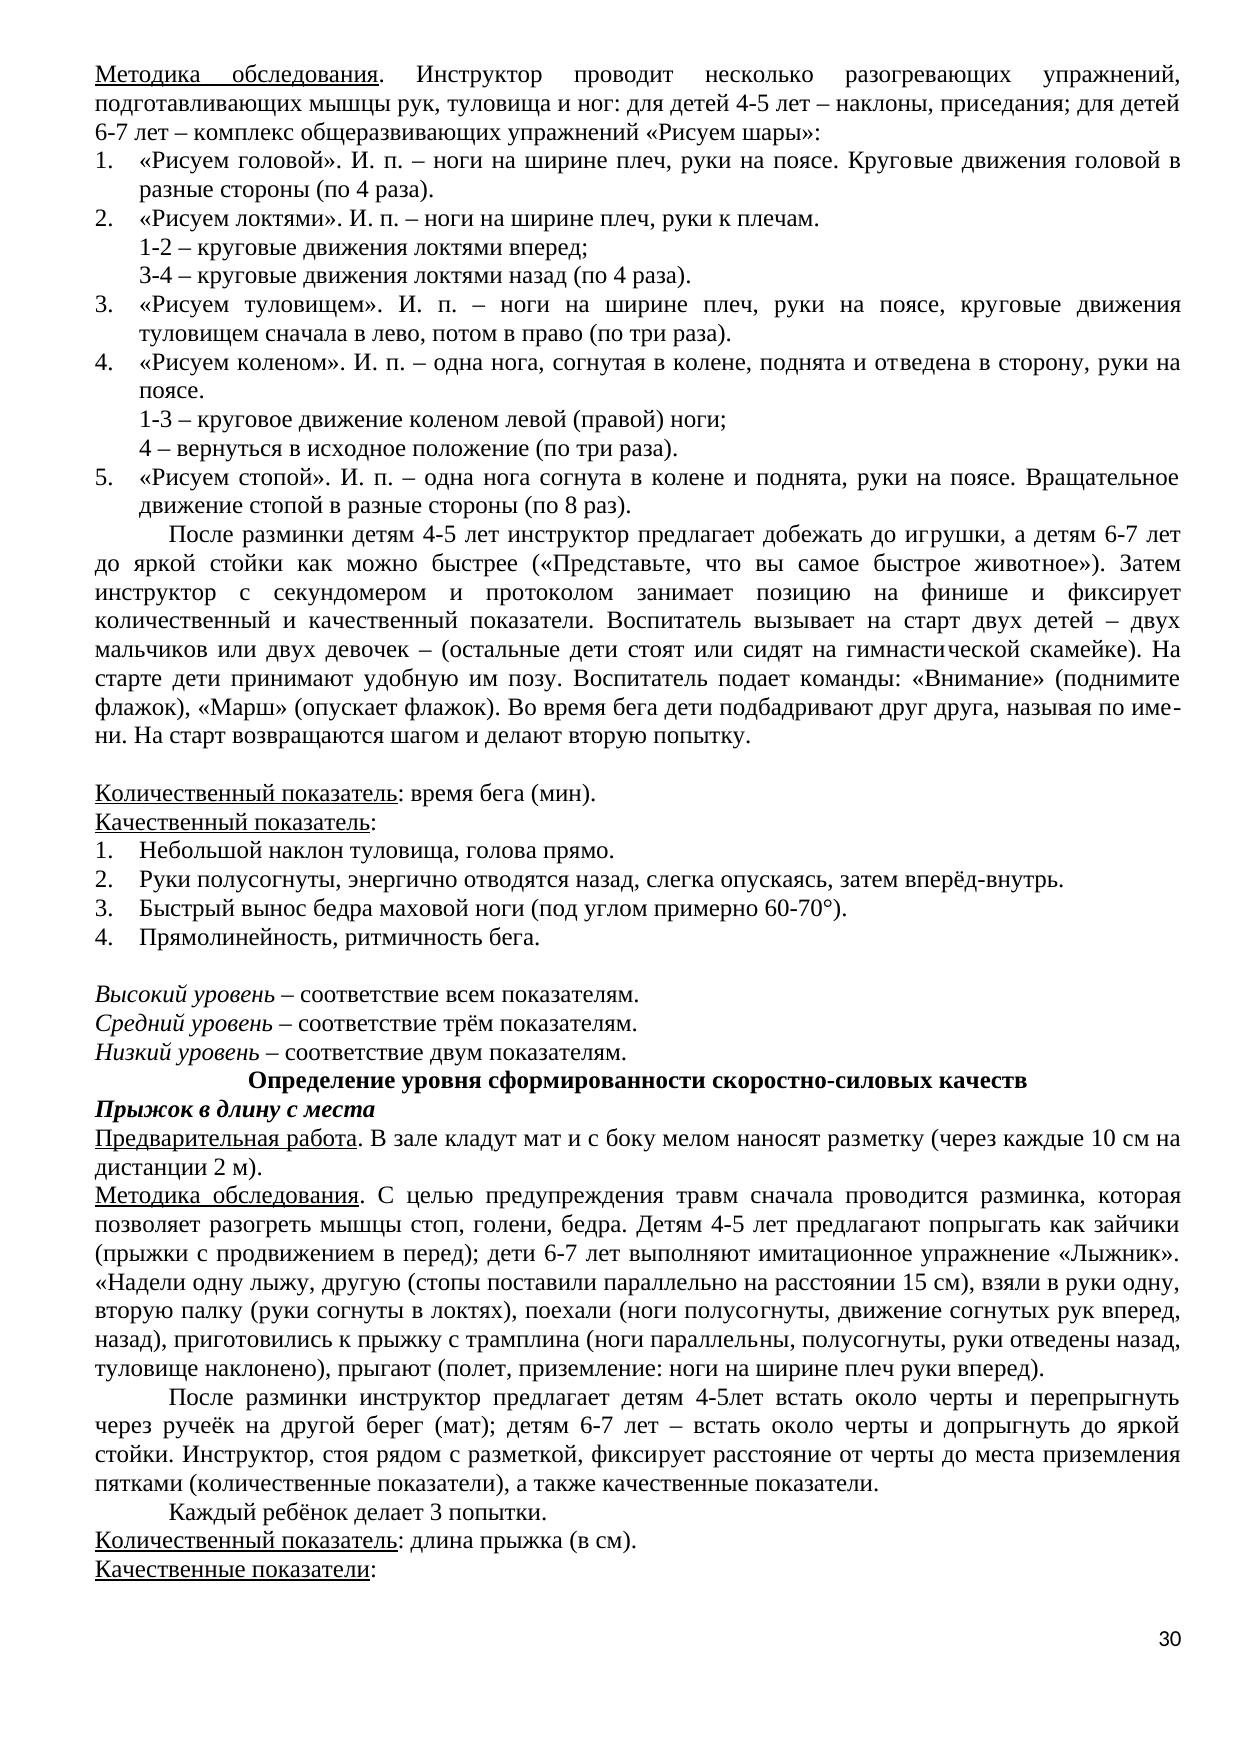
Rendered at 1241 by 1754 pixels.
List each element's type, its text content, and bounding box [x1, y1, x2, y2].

text Низкий уровень – соответствие двум показателям. [94, 1037, 1181, 1065]
list 1-3 – круговое движение коленом левой (правой) ноги; [139, 404, 1181, 433]
list Небольшой наклон туловища, голова прямо. [94, 835, 1181, 864]
text После разминки инструктор предлагает детям 4-5лет встать около черты и перепрыгнуть через ручеёк на другой берег (мат); детям 6-7 лет – встать около черты и допрыгнуть до яркой стойки. Инструктор, стоя рядом с разметкой, фиксирует расстояние от черты до места приземления пятками (количественные показатели), а также качественные показатели. [94, 1382, 1181, 1497]
text Высокий уровень – соответствие всем показателям. [94, 979, 1181, 1008]
text После разминки детям 4-5 лет инструктор предлагает добежать до игрушки, а детям 6-7 лет до яркой стойки как можно быстрее («Представьте, что вы самое быстрое животное»). Затем инструктор с секундомером и протоколом занимает позицию на финише и фиксирует количественный и качественный показатели. Воспитатель вызывает на старт двух детей – двух мальчиков или двух девочек – (остальные дети стоят или сидят на гимнастической скамейке). На старте дети принимают удобную им позу. Воспитатель подает команды: «Внимание» (поднимите флажок), «Марш» (опускает флажок). Во время бега дети подбадривают друг друга, называя по имени. На старт возвращаются шагом и делают вторую попытку. [94, 519, 1181, 749]
text Предварительная работа. В зале кладут мат и с боку мелом наносят разметку (через каждые 10 см на дистанции 2 м). [94, 1123, 1181, 1180]
list 4 – вернуться в исходное положение (по три раза). [139, 433, 1181, 462]
text Каждый ребёнок делает 3 попытки. [94, 1497, 1181, 1525]
list Прямолинейность, ритмичность бега. [94, 922, 1181, 950]
list Руки полусогнуты, энергично отводятся назад, слегка опускаясь, затем вперёд-внутрь. [94, 864, 1181, 893]
text Качественные показатели: [94, 1554, 1181, 1583]
text Методика обследования. Инструктор проводит несколько разогревающих упражнений, подготавливающих мышцы рук, туловища и ног: для детей 4-5 лет – наклоны, приседания; для детей 6-7 лет – комплекс общеразвивающих упражнений «Рисуем шары»: [94, 59, 1181, 145]
text Количественный показатель: время бега (мин). [94, 778, 1181, 807]
text Определение уровня сформированности скоростно-силовых качеств [94, 1065, 1181, 1094]
list Быстрый вынос бедра маховой ноги (под углом примерно 60-70°). [94, 893, 1181, 922]
list «Рисуем локтями». И. п. – ноги на ширине плеч, руки к плечам. [94, 203, 1181, 232]
list «Рисуем головой». И. п. – ноги на ширине плеч, руки на поясе. Круговые движения головой в разные стороны (по 4 раза). [94, 145, 1181, 203]
list 3-4 – круговые движения локтями назад (по 4 раза). [139, 260, 1181, 289]
list «Рисуем стопой». И. п. – одна нога согнута в колене и поднята, руки на поясе. Вращательное движение стопой в разные стороны (по 8 раз). [94, 462, 1181, 519]
text Количественный показатель: длина прыжка (в см). [94, 1525, 1181, 1554]
list «Рисуем коленом». И. п. – одна нога, согнутая в колене, поднята и отведена в сторону, руки на поясе. [94, 347, 1181, 404]
text Качественный показатель: [94, 807, 1181, 835]
list «Рисуем туловищем». И. п. – ноги на ширине плеч, руки на поясе, круговые движения туловищем сначала в лево, потом в право (по три раза). [94, 289, 1181, 347]
list 1-2 – круговые движения локтями вперед; [139, 232, 1181, 260]
text Методика обследования. С целью предупреждения травм сначала проводится разминка, которая позволяет разогреть мышцы стоп, голени, бедра. Детям 4-5 лет предлагают попрыгать как зайчики (прыжки с продвижением в перед); дети 6-7 лет выполняют имитационное упражнение «Лыжник». «Надели одну лыжу, другую (стопы поставили параллельно на расстоянии 15 см), взяли в руки одну, вторую палку (руки согнуты в локтях), поехали (ноги полусогнуты, движение согнутых рук вперед, назад), приготовились к прыжку с трамплина (ноги параллельны, полусогнуты, руки отведены назад, туловище наклонено), прыгают (полет, приземление: ноги на ширине плеч руки вперед). [94, 1180, 1181, 1382]
text Прыжок в длину с места [94, 1094, 1181, 1123]
text Средний уровень – соответствие трём показателям. [94, 1008, 1181, 1037]
